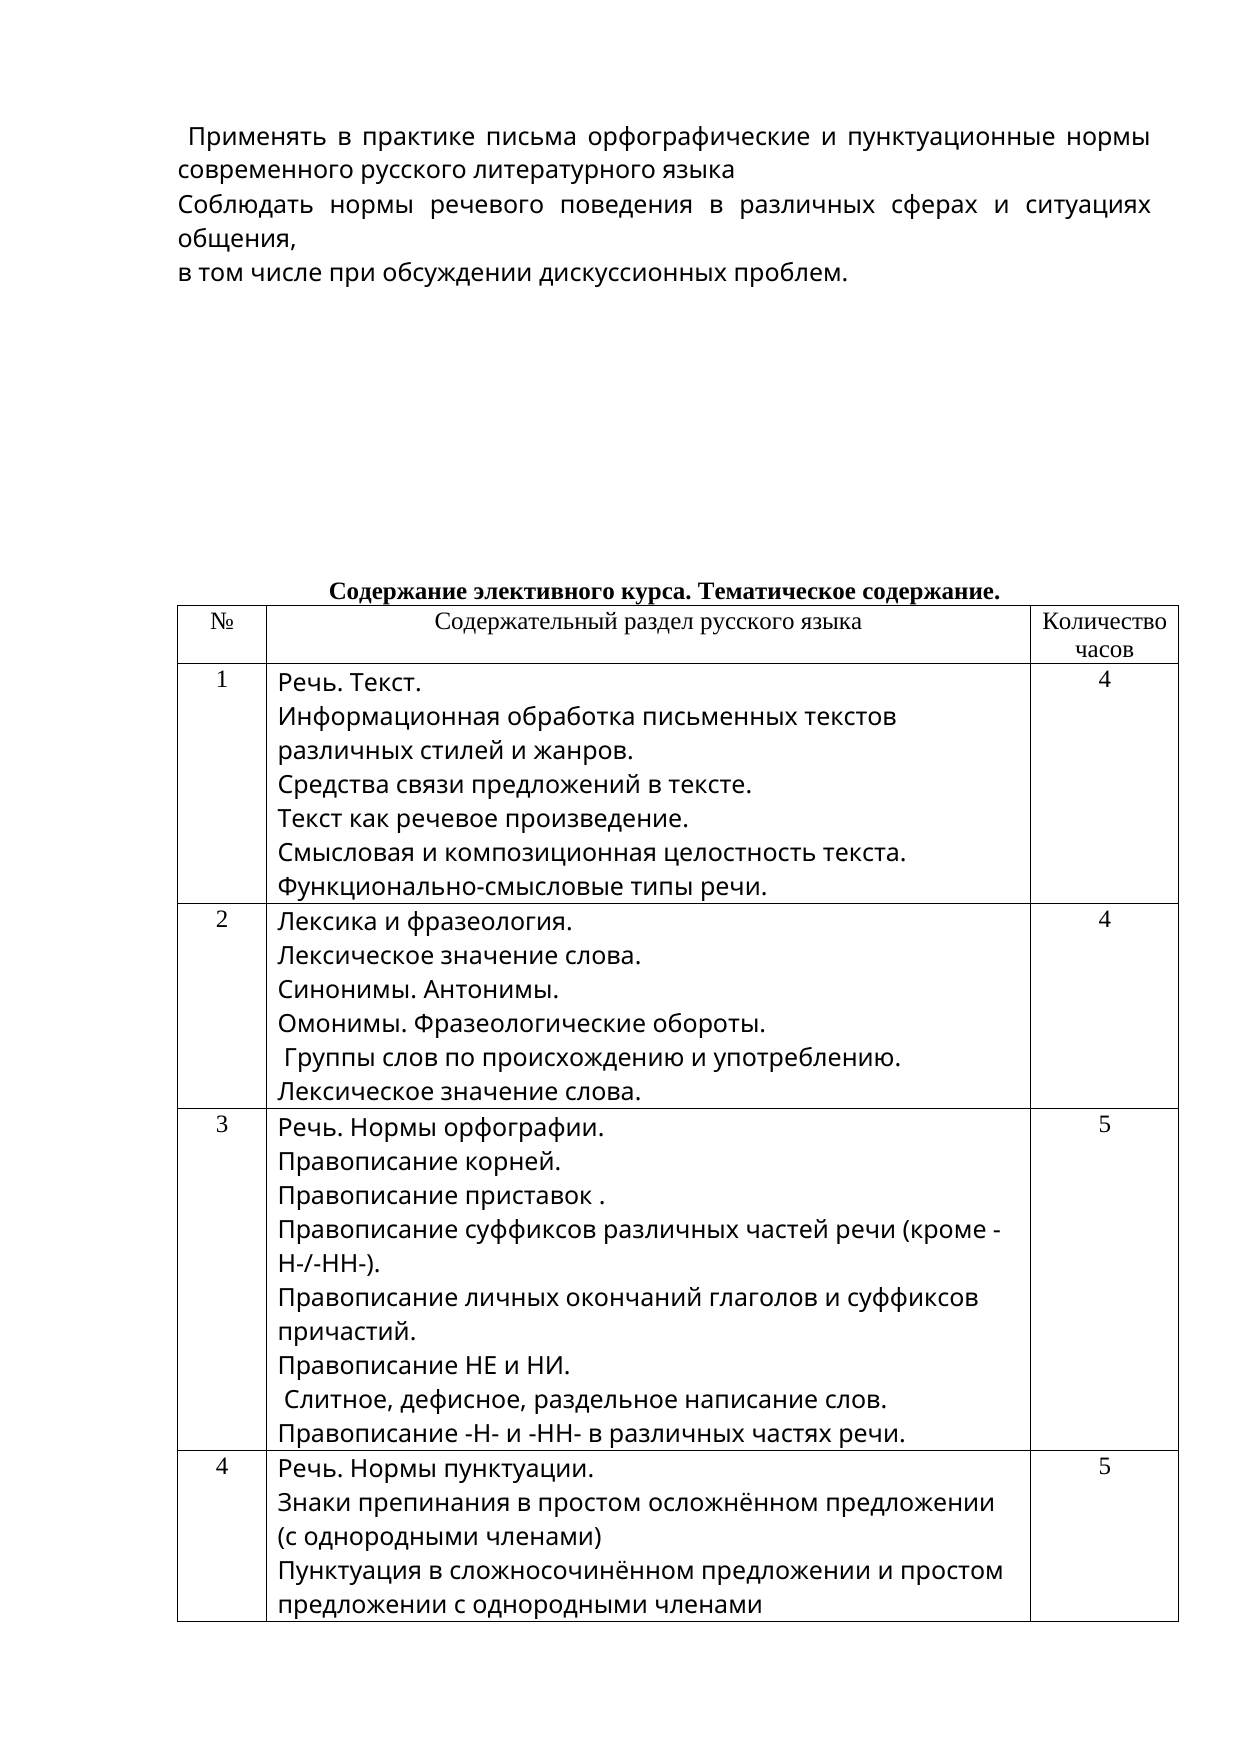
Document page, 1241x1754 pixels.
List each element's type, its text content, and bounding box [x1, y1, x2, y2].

table_header Содержательный раздел русского языка [267, 606, 1030, 663]
table_header Количество часов [1031, 606, 1178, 663]
table_cell 4 [178, 1451, 266, 1621]
table_cell Речь. Текст. Информационная обработка письменных текстов различных стилей и жанров. Средства связи предложений в тексте. Текст как речевое произведение. Смысловая и композиционная целостность текста. Функционально-смысловые типы речи. [267, 664, 1030, 903]
table_cell 4 [1031, 904, 1178, 1108]
table_cell Лексика и фразеология. Лексическое значение слова. Синонимы. Антонимы. Омонимы. Фразеологические обороты. Группы слов по происхождению и употреблению. Лексическое значение слова. [267, 904, 1030, 1108]
table_cell 2 [178, 904, 266, 1108]
table_cell 4 [1031, 664, 1178, 903]
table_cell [267, 1451, 1030, 1621]
table_cell Речь. Нормы орфографии. Правописание корней. Правописание приставок . Правописание суффиксов различных частей речи (кроме -Н-/-НН-). Правописание личных окончаний глаголов и суффиксов причастий. Правописание НЕ и НИ. Слитное, дефисное, раздельное написание слов. Правописание -Н- и -НН- в различных частях речи. [267, 1109, 1030, 1450]
table_cell 5 [1031, 1109, 1178, 1450]
table_cell 3 [178, 1109, 266, 1450]
text Содержание элективного курса. Тематическое содержание. [177, 576, 1152, 605]
table_cell 5 [1031, 1451, 1178, 1621]
table_header № [178, 606, 266, 663]
text в том числе при обсуждении дискуссионных проблем. [177, 254, 1152, 288]
text Соблюдать нормы речевого поведения в различных сферах и ситуациях общения, [177, 186, 1152, 254]
text Применять в практике письма орфографические и пунктуационные нормы современного русского литературного языка [177, 118, 1152, 186]
table_cell 1 [178, 664, 266, 903]
